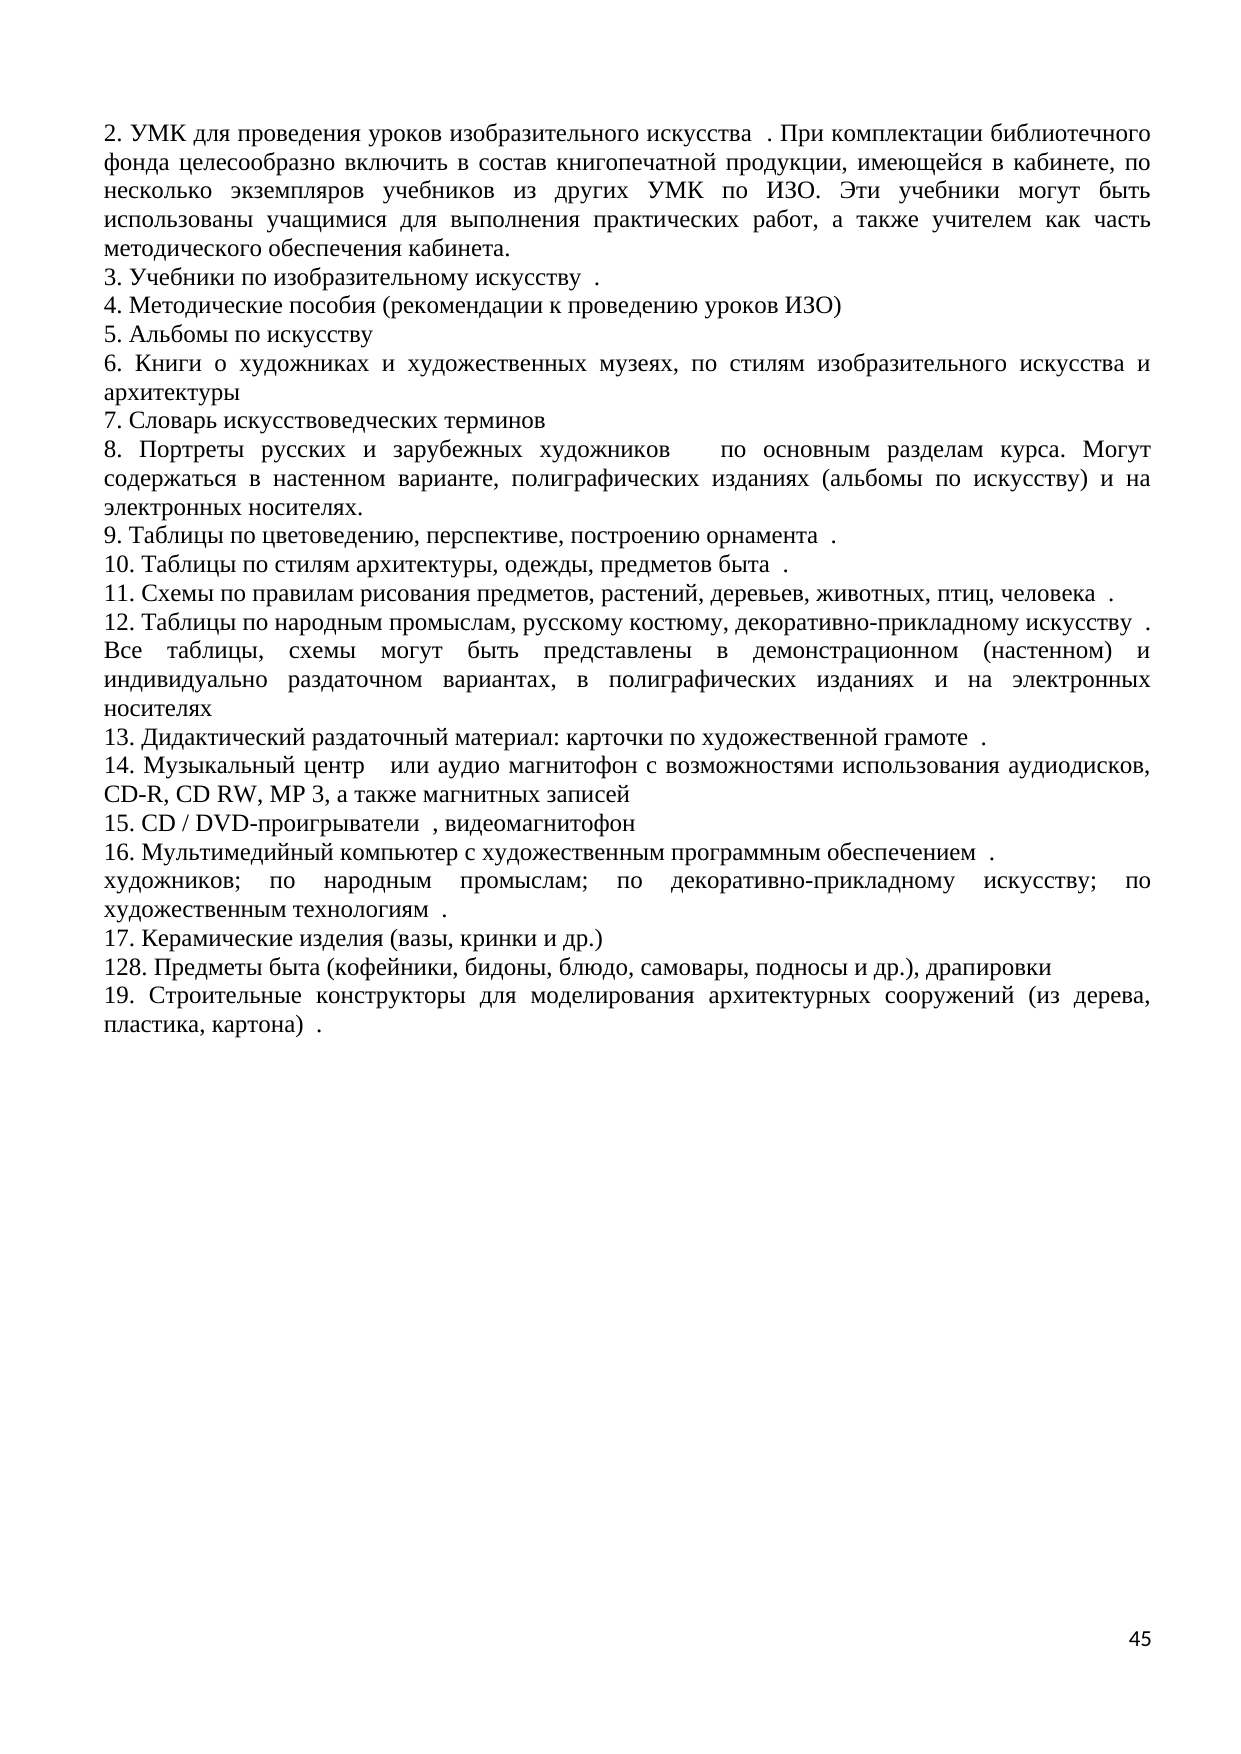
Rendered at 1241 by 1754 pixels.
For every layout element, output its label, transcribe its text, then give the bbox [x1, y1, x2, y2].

text 9. Таблицы по цветоведению, перспективе, построению орнамента . [103, 521, 1152, 549]
text 4. Методические пособия (рекомендации к проведению уроков ИЗО) [103, 291, 1152, 319]
text 14. Музыкальный центр или аудио магнитофон с возможностями использования аудиодисков, CD-R, CD RW, MP 3, а также магнитных записей [103, 751, 1152, 808]
text 8. Портреты русских и зарубежных художников по основным разделам курса. Могут содержаться в настенном варианте, полиграфических изданиях (альбомы по искусству) и на электронных носителях. [103, 434, 1152, 521]
text 128. Предметы быта (кофейники, бидоны, блюдо, самовары, подносы и др.), драпировки [103, 952, 1152, 981]
text 17. Керамические изделия (вазы, кринки и др.) [103, 923, 1152, 952]
text художников; по народным промыслам; по декоративно-прикладному искусству; по художественным технологиям . [103, 866, 1152, 923]
text 2. УМК для проведения уроков изобразительного искусства . При комплектации библиотечного фонда целесообразно включить в состав книгопечатной продукции, имеющейся в кабинете, по несколько экземпляров учебников из других УМК по ИЗО. Эти учебники могут быть использованы учащимися для выполнения практических работ, а также учителем как часть методического обеспечения кабинета. [103, 118, 1152, 262]
text 15. CD / DVD-проигрыватели , видеомагнитофон [103, 808, 1152, 837]
text 16. Мультимедийный компьютер с художественным программным обеспечением . [103, 837, 1152, 866]
text 7. Словарь искусствоведческих терминов [103, 406, 1152, 434]
text 12. Таблицы по народным промыслам, русскому костюму, декоративно-прикладному искусству . Все таблицы, схемы могут быть представлены в демонстрационном (настенном) и индивидуально раздаточном вариантах, в полиграфических изданиях и на электронных носителях [103, 607, 1152, 722]
text 13. Дидактический раздаточный материал: карточки по художественной грамоте . [103, 722, 1152, 751]
text 11. Схемы по правилам рисования предметов, растений, деревьев, животных, птиц, человека . [103, 578, 1152, 607]
text 6. Книги о художниках и художественных музеях, по стилям изобразительного искусства и архитектуры [103, 348, 1152, 406]
text 3. Учебники по изобразительному искусству . [103, 262, 1152, 291]
text 5. Альбомы по искусству [103, 319, 1152, 348]
text 10. Таблицы по стилям архитектуры, одежды, предметов быта . [103, 549, 1152, 578]
text 19. Строительные конструкторы для моделирования архитектурных сооружений (из дерева, пластика, картона) . [103, 981, 1152, 1038]
